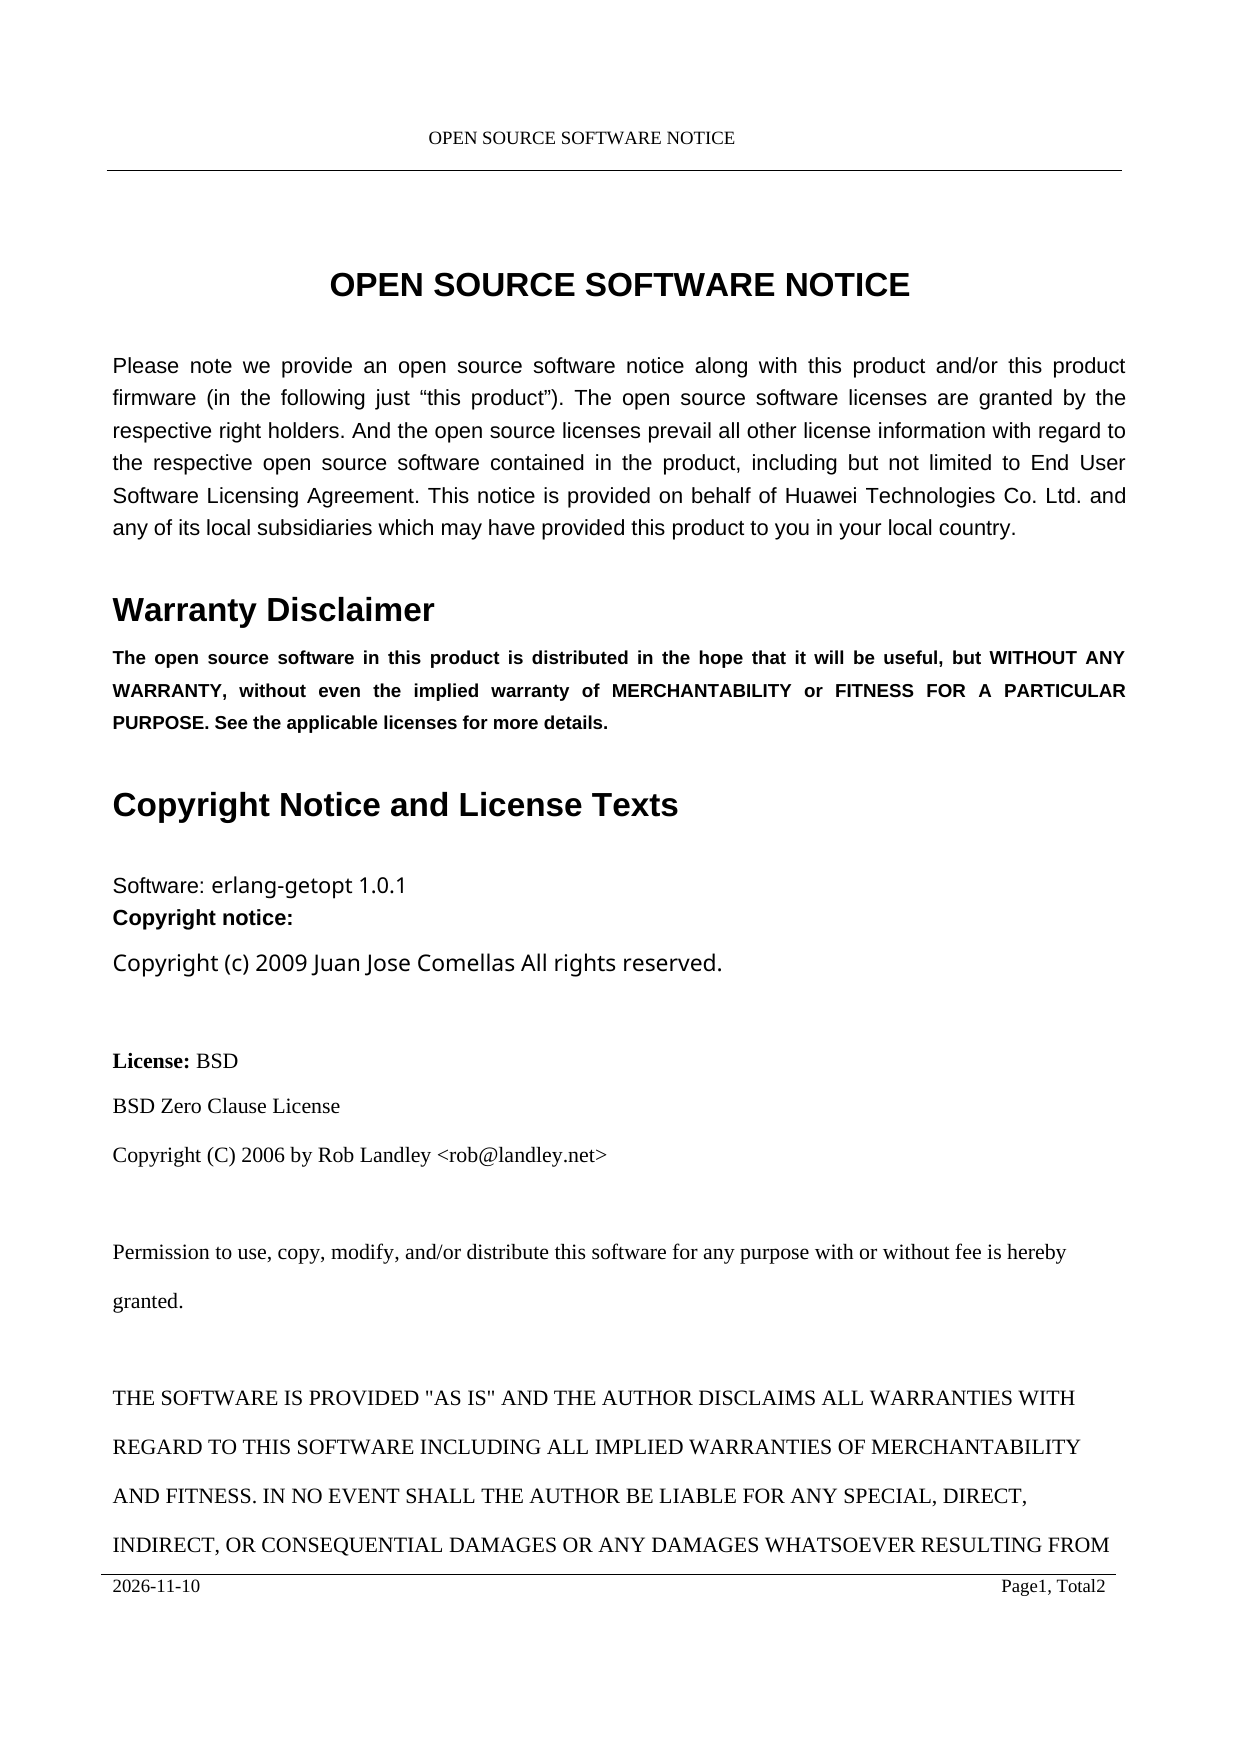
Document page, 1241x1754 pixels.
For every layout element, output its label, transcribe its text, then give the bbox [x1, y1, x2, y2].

text Software: erlang-getopt 1.0.1 [112, 869, 1128, 901]
text Warranty Disclaimer [112, 576, 1128, 641]
text Copyright Notice and License Texts [112, 771, 1128, 836]
text Copyright (c) 2009 Juan Jose Comellas All rights reserved. [112, 947, 1128, 1028]
text The open source software in this product is distributed in the hope that it will be useful, but WITHOUT ANY WARRANTY, without even the implied warranty of MERCHANTABILITY or FITNESS FOR A PARTICULAR PURPOSE. See the applicable licenses for more details. [112, 641, 1128, 739]
text Please note we provide an open source software notice along with this product and/or this product firmware (in the following just “this product”). The open source software licenses are granted by the respective right holders. And the open source licenses prevail all other license information with regard to the respective open source software contained in the product, including but not limited to End User Software Licensing Agreement. This notice is provided on behalf of Huawei Technologies Co. Ltd. and any of its local subsidiaries which may have provided this product to you in your local country. [112, 349, 1128, 544]
text OPEN SOURCE SOFTWARE NOTICE [112, 251, 1128, 316]
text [112, 1089, 1128, 1560]
text Copyright notice: [112, 901, 1128, 934]
text License: BSD [112, 1044, 1128, 1077]
